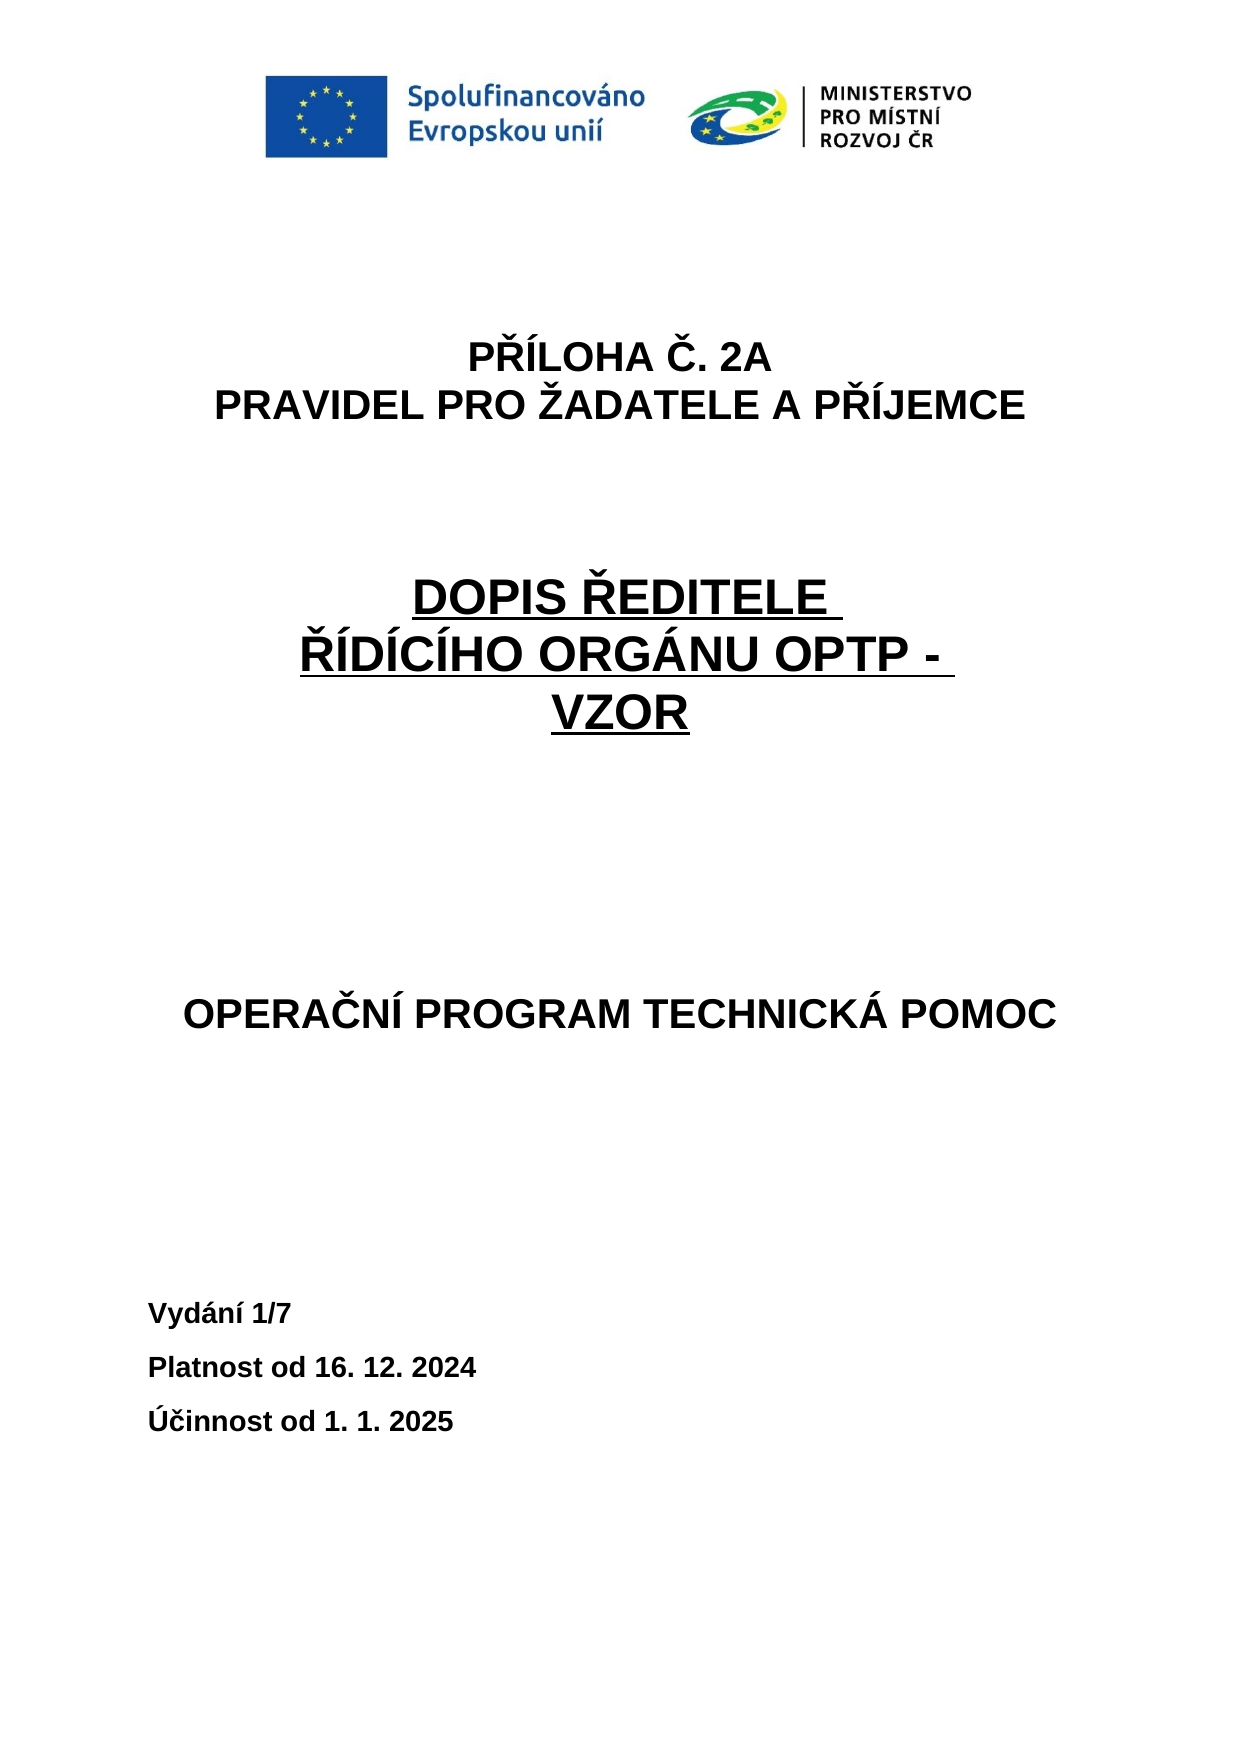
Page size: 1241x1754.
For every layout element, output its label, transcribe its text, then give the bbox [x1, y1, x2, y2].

text Vzor [148, 682, 1092, 740]
text Pravidel pro žadatele A příjemce [148, 380, 1092, 428]
text Operační program technická Pomoc [148, 989, 1092, 1037]
text Účinnost od 1. 1. 2025 [148, 1404, 1092, 1438]
picture [263, 73, 977, 160]
text Dopis ŘEDITELE [148, 567, 1092, 625]
text příloha č. 2A [148, 332, 1092, 380]
text Vydání 1/7 [148, 1296, 1092, 1329]
text Platnost od 16. 12. 2024 [148, 1350, 1092, 1383]
text ŘÍDÍCÍHO ORGÁNU OPTP - [148, 625, 1092, 682]
